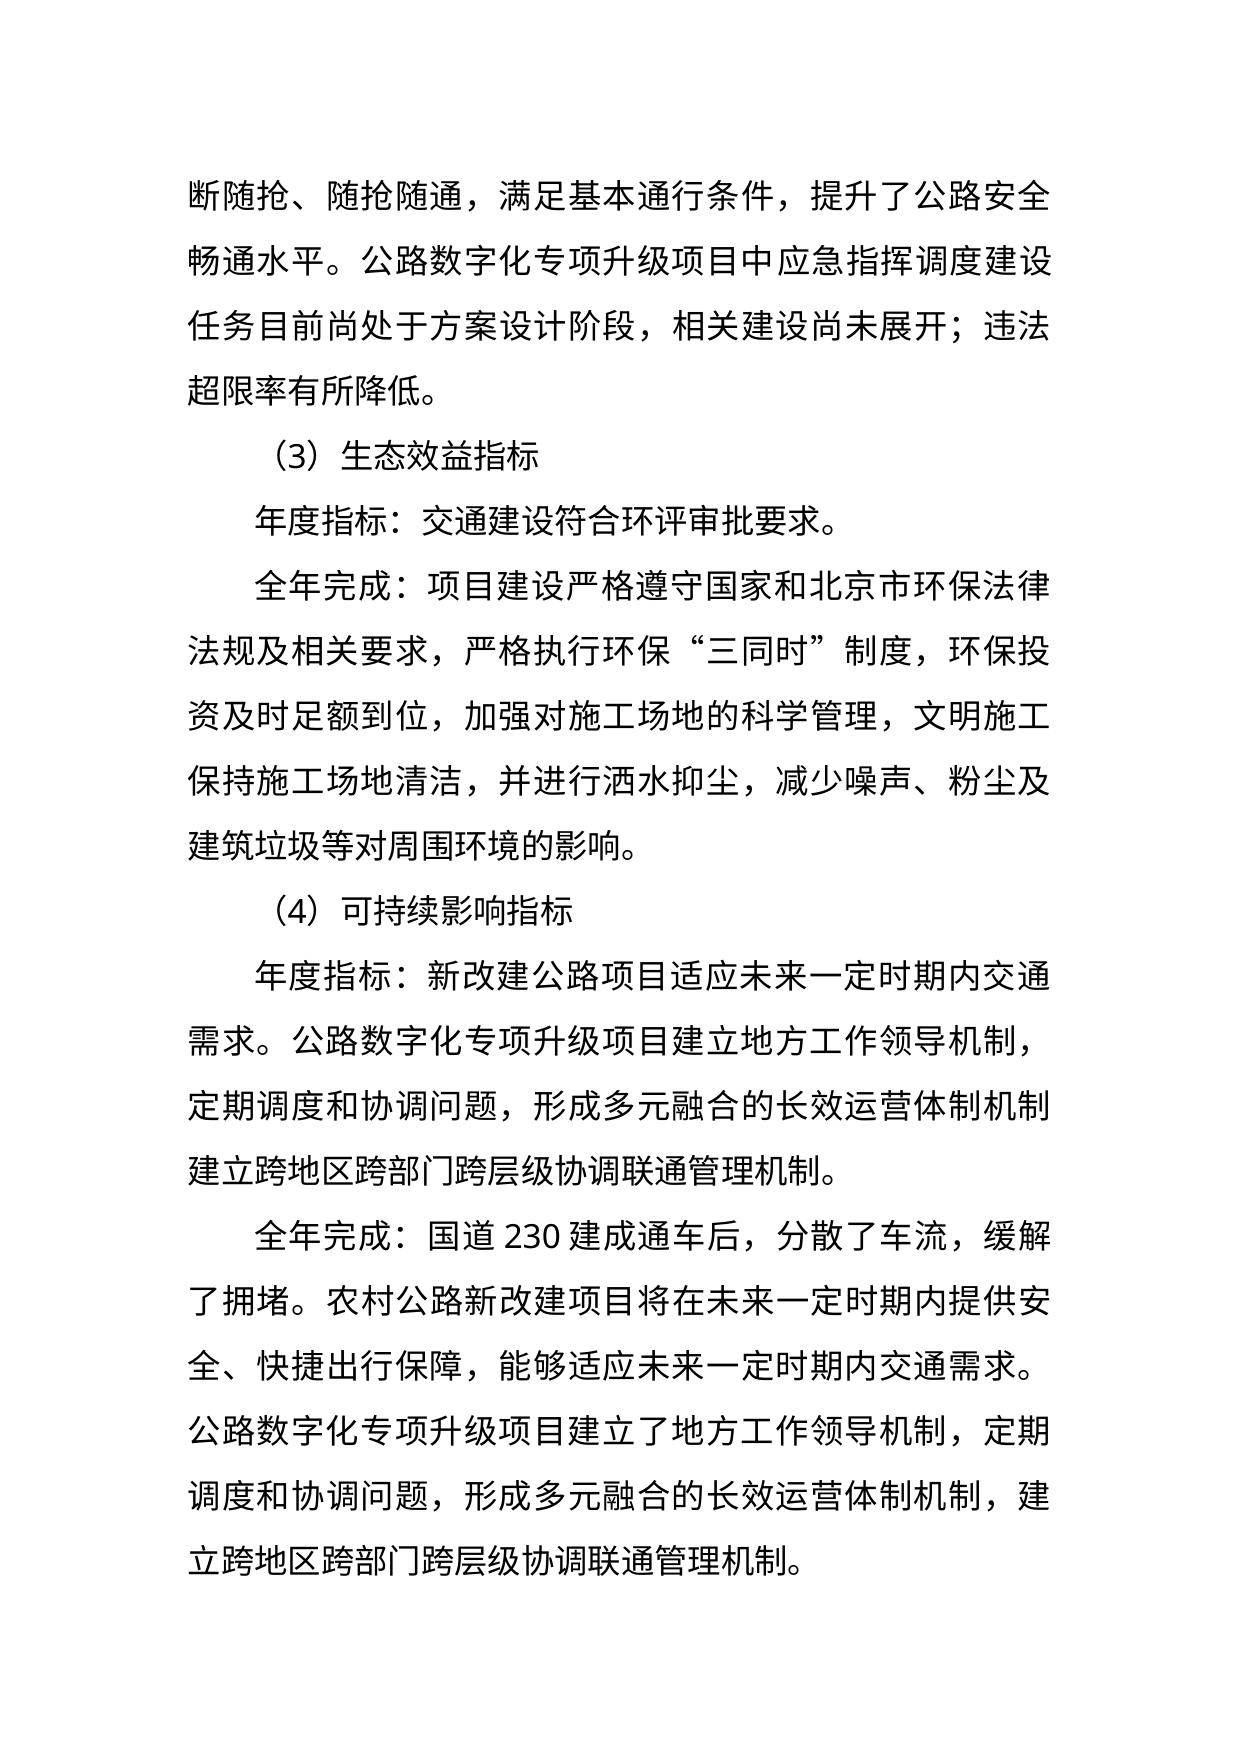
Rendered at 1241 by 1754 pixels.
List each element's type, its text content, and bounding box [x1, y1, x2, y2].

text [187, 162, 1053, 422]
text 全年完成：国道230建成通车后，分散了车流，缓解了拥堵。农村公路新改建项目将在未来一定时期内提供安全、快捷出行保障，能够适应未来一定时期内交通需求。公路数字化专项升级项目建立了地方工作领导机制，定期调度和协调问题，形成多元融合的长效运营体制机制，建立跨地区跨部门跨层级协调联通管理机制。 [187, 1202, 1053, 1592]
text 全年完成：项目建设严格遵守国家和北京市环保法律法规及相关要求，严格执行环保“三同时”制度，环保投资及时足额到位，加强对施工场地的科学管理，文明施工，保持施工场地清洁，并进行洒水抑尘，减少噪声、粉尘及建筑垃圾等对周围环境的影响。 [187, 552, 1053, 877]
text （4）可持续影响指标 [187, 877, 1053, 942]
text 年度指标：新改建公路项目适应未来一定时期内交通需求。公路数字化专项升级项目建立地方工作领导机制，定期调度和协调问题，形成多元融合的长效运营体制机制，建立跨地区跨部门跨层级协调联通管理机制。 [187, 942, 1053, 1202]
text （3）生态效益指标 [187, 422, 1053, 487]
text 年度指标：交通建设符合环评审批要求。 [187, 487, 1053, 552]
